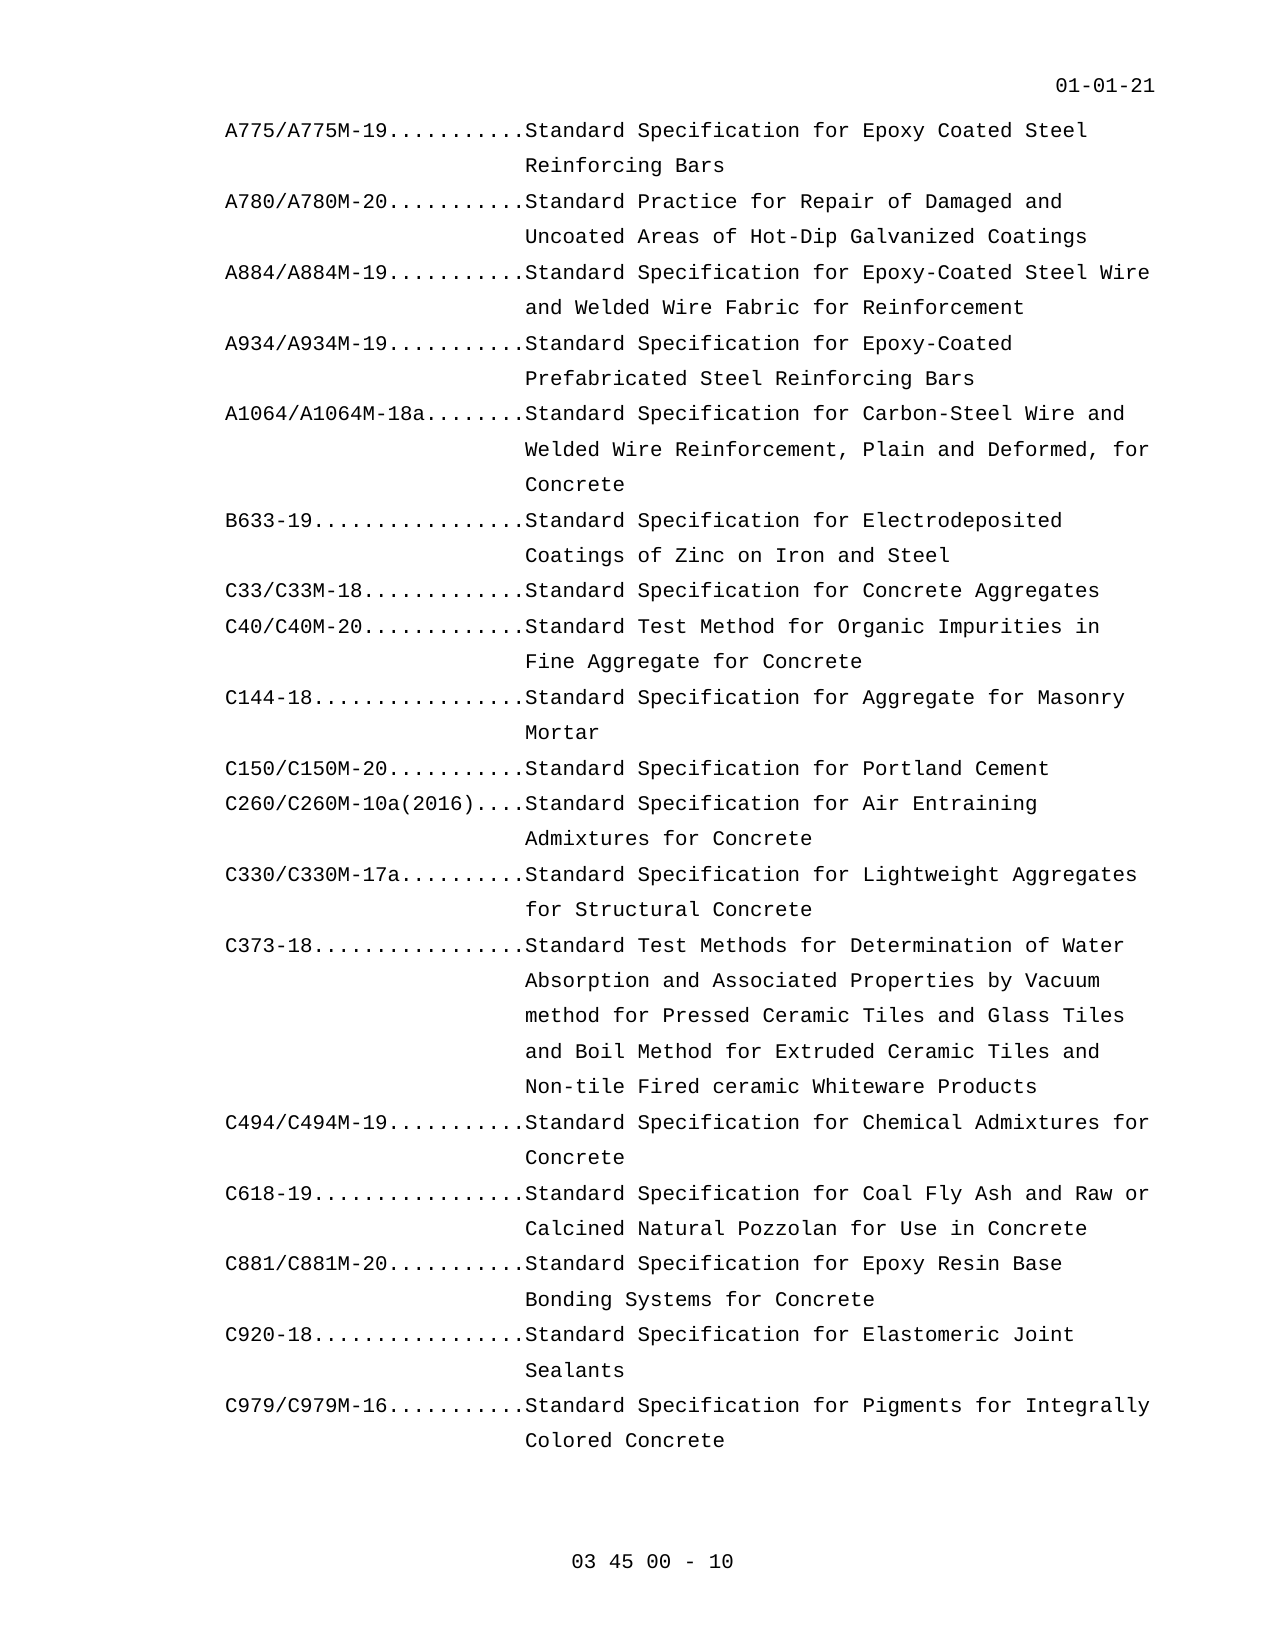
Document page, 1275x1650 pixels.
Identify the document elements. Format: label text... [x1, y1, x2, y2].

text C330/C330M-17a Standard Specification for Lightweight Aggregates for Structural Concrete [225, 864, 1155, 923]
text C618-19 Standard Specification for Coal Fly Ash and Raw or Calcined Natural Pozzolan for Use in Concrete [225, 1182, 1155, 1242]
text C33/C33M-18 Standard Specification for Concrete Aggregates [225, 580, 1155, 604]
text A884/A884M-19 Standard Specification for Epoxy-Coated Steel Wire and Welded Wire Fabric for Reinforcement [225, 262, 1155, 321]
text C494/C494M-19 Standard Specification for Chemical Admixtures for Concrete [225, 1112, 1155, 1171]
text A775/A775M-19 Standard Specification for Epoxy Coated Steel Reinforcing Bars [225, 120, 1155, 179]
text C260/C260M-10a(2016) Standard Specification for Air Entraining Admixtures for Concrete [225, 793, 1155, 852]
text C150/C150M-20 Standard Specification for Portland Cement [225, 757, 1155, 781]
text A934/A934M-19 Standard Specification for Epoxy-Coated Prefabricated Steel Reinforcing Bars [225, 332, 1155, 392]
text C144-18 Standard Specification for Aggregate for Masonry Mortar [225, 687, 1155, 746]
text C979/C979M-16 Standard Specification for Pigments for Integrally Colored Concrete [225, 1395, 1155, 1454]
text C881/C881M-20 Standard Specification for Epoxy Resin Base Bonding Systems for Concrete [225, 1253, 1155, 1312]
text C40/C40M-20 Standard Test Method for Organic Impurities in Fine Aggregate for Concrete [225, 616, 1155, 675]
text A1064/A1064M-18a Standard Specification for Carbon-Steel Wire and Welded Wire Reinforcement, Plain and Deformed, for Concrete [225, 403, 1155, 498]
text C373-18 Standard Test Methods for Determination of Water Absorption and Associated Properties by Vacuum method for Pressed Ceramic Tiles and Glass Tiles and Boil Method for Extruded Ceramic Tiles and Non-tile Fired ceramic Whiteware Products [225, 934, 1155, 1100]
text A780/A780M-20 Standard Practice for Repair of Damaged and Uncoated Areas of Hot-Dip Galvanized Coatings [225, 191, 1155, 250]
text C920-18 Standard Specification for Elastomeric Joint Sealants [225, 1324, 1155, 1383]
text B633-19 Standard Specification for Electrodeposited Coatings of Zinc on Iron and Steel [225, 509, 1155, 569]
